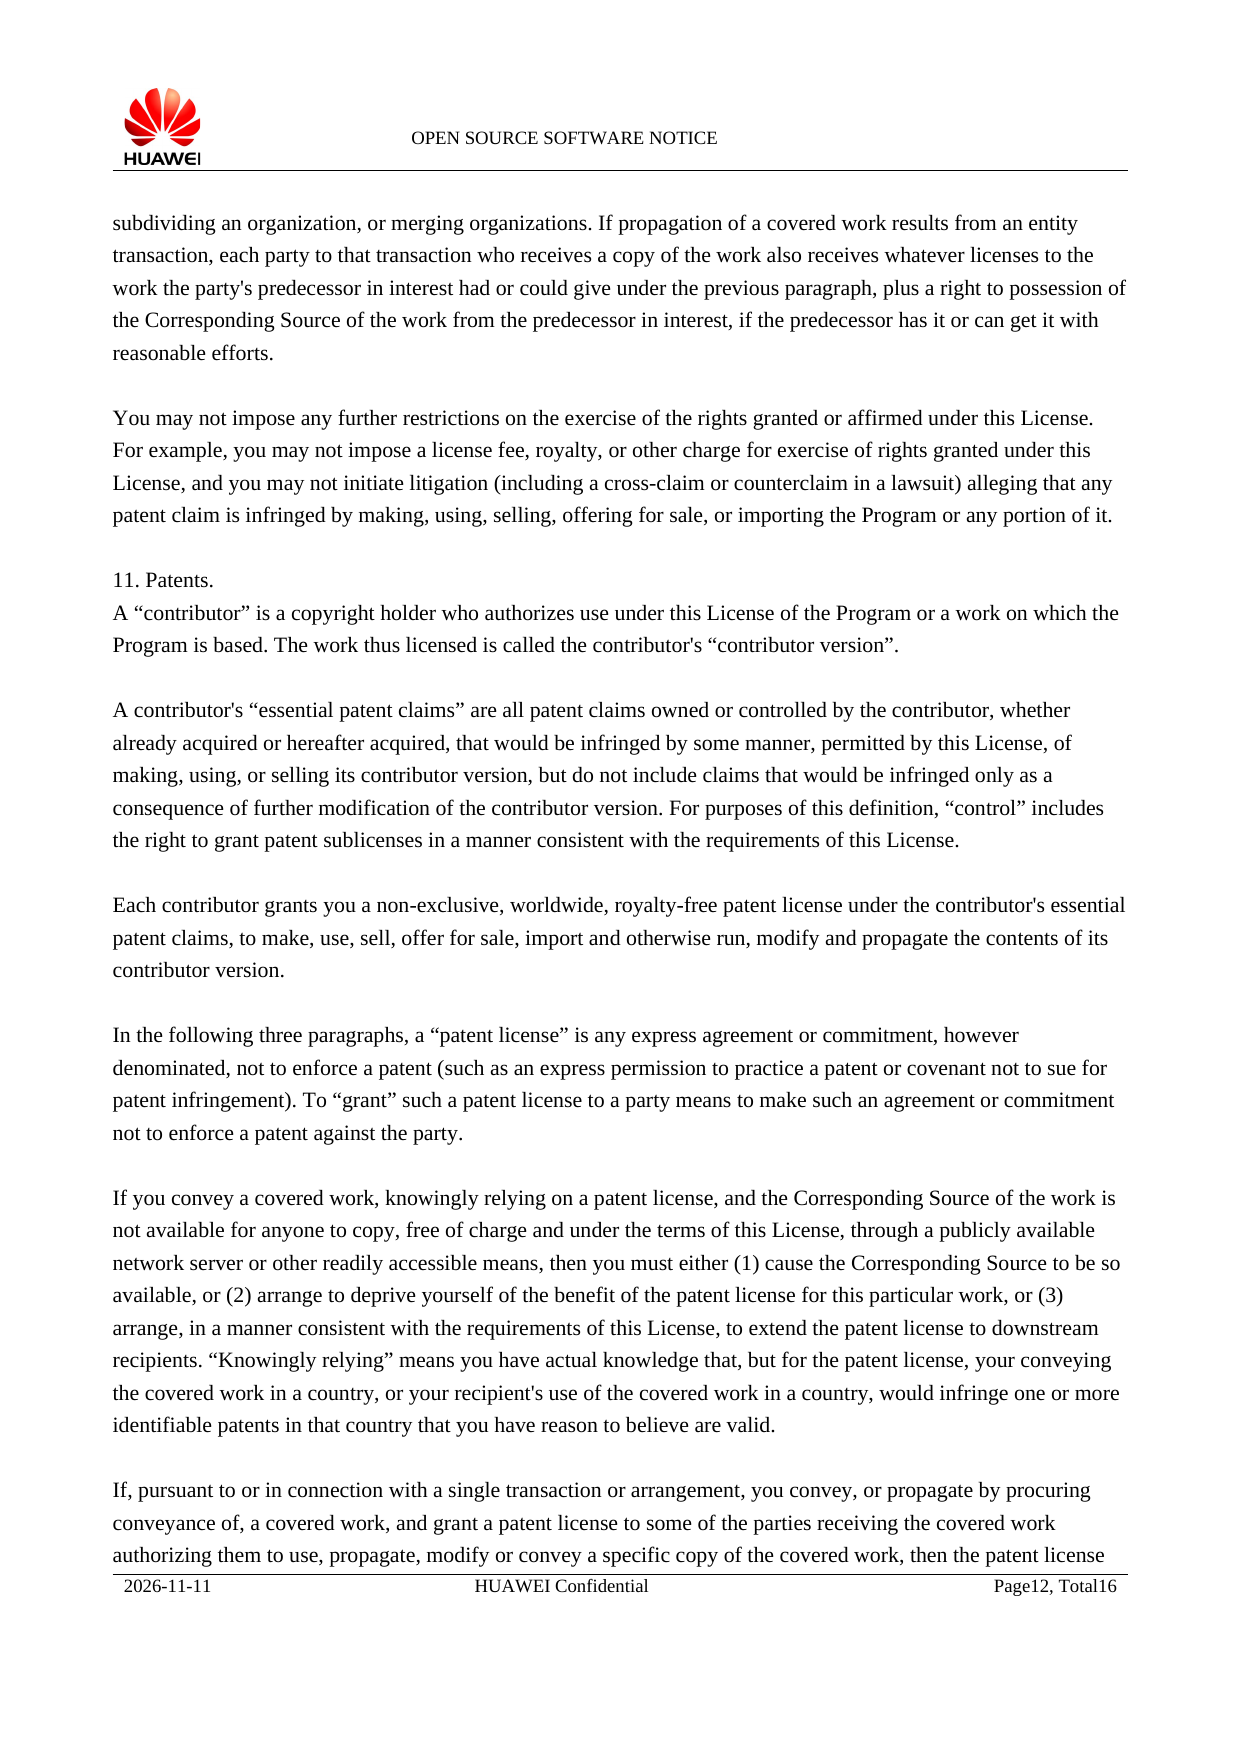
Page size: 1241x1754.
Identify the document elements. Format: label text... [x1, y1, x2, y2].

picture [124, 88, 201, 165]
